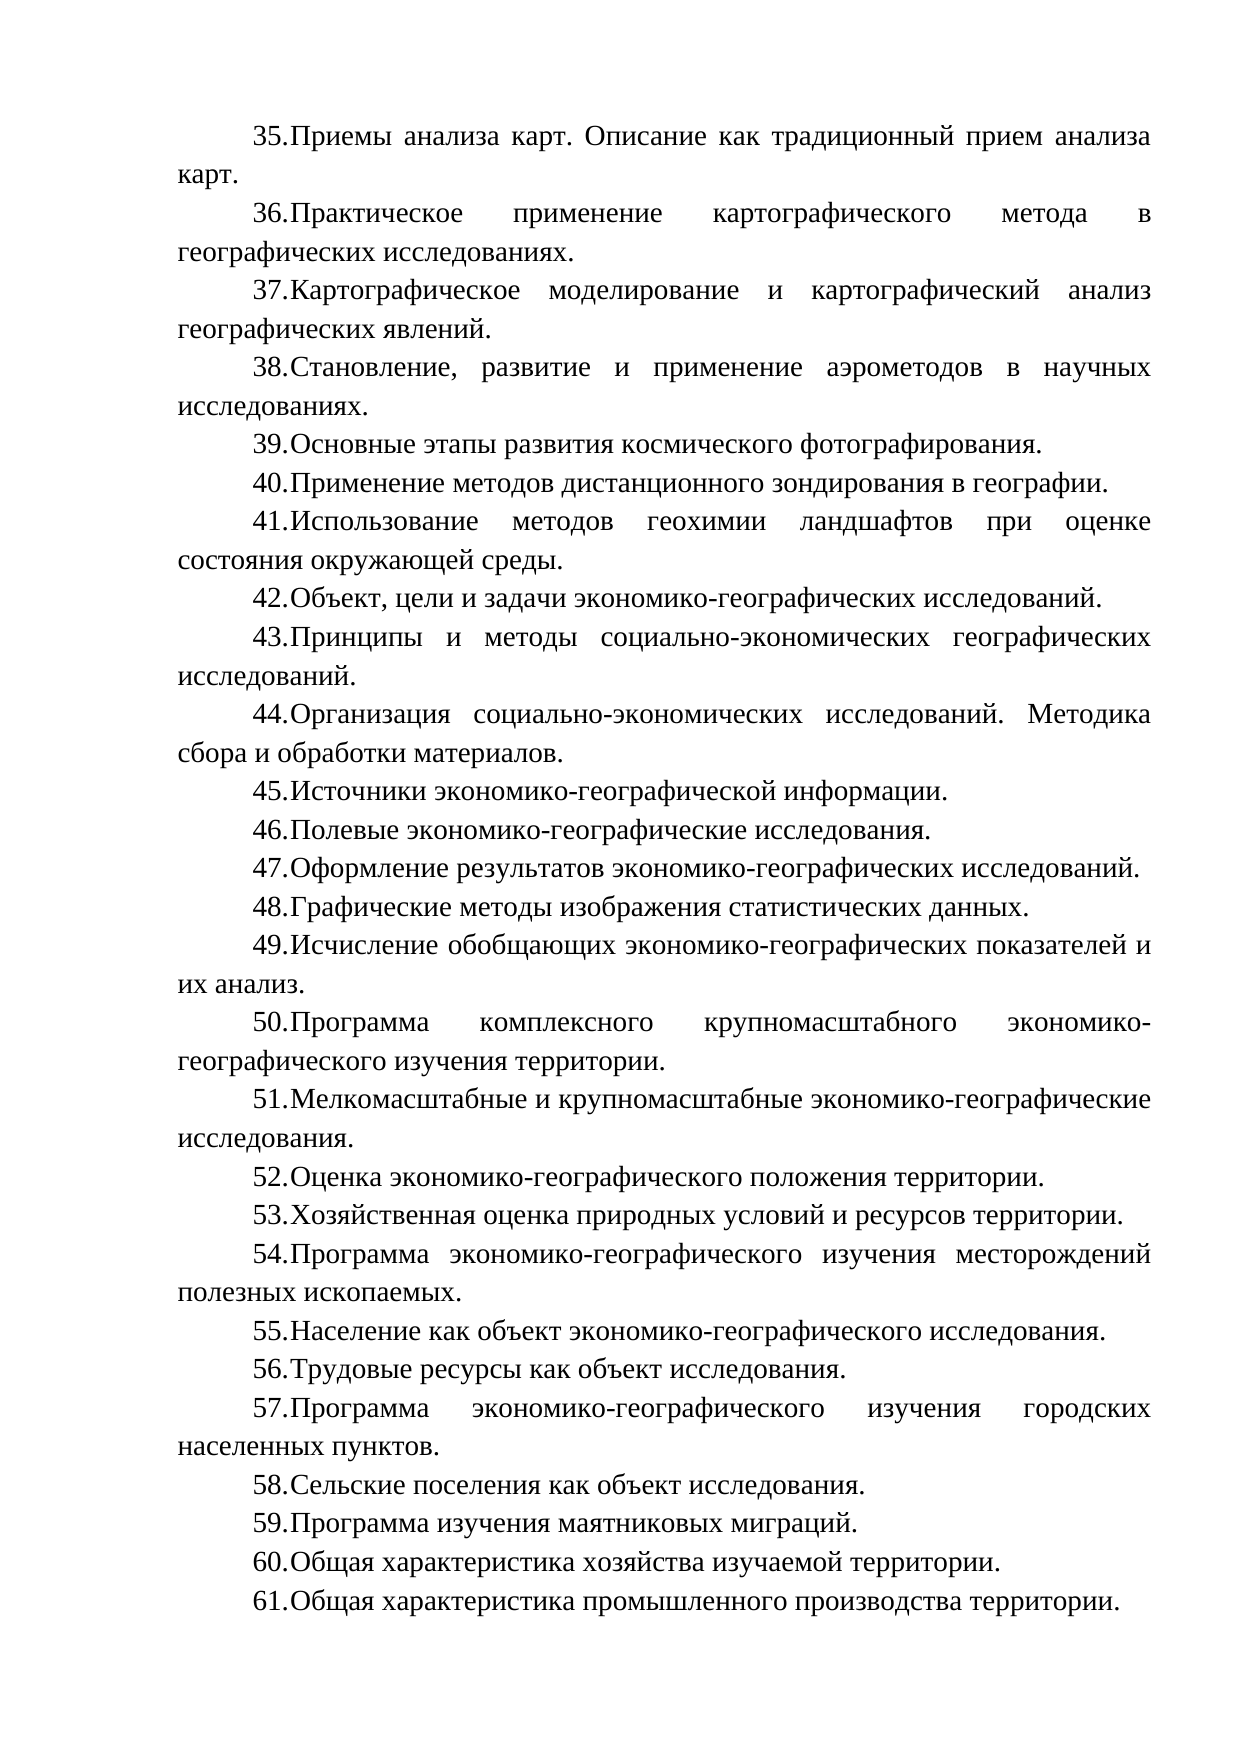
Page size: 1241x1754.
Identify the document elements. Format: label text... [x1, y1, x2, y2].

list Принципы и методы социально-экономических географических исследований. [177, 619, 1152, 691]
list Программа изучения маятниковых миграций. [177, 1506, 1152, 1539]
list Мелкомасштабные и крупномасштабные экономико-географические исследования. [177, 1082, 1152, 1154]
list Практическое применение картографического метода в географических исследованиях. [177, 195, 1152, 267]
list Источники экономико-географической информации. [177, 773, 1152, 807]
list Графические методы изображения статистических данных. [177, 889, 1152, 922]
list Оценка экономико-географического положения территории. [177, 1159, 1152, 1192]
list Трудовые ресурсы как объект исследования. [177, 1351, 1152, 1385]
list Полевые экономико-географические исследования. [177, 812, 1152, 845]
list Исчисление обобщающих экономико-географических показателей и их анализ. [177, 927, 1152, 999]
list Основные этапы развития космического фотографирования. [177, 426, 1152, 460]
list Сельские поселения как объект исследования. [177, 1467, 1152, 1501]
list Картографическое моделирование и картографический анализ географических явлений. [177, 272, 1152, 344]
list Программа комплексного крупномасштабного экономико-географического изучения территории. [177, 1004, 1152, 1077]
list Использование методов геохимии ландшафтов при оценке состояния окружающей среды. [177, 503, 1152, 576]
list Становление, развитие и применение аэрометодов в научных исследованиях. [177, 349, 1152, 421]
list Население как объект экономико-географического исследования. [177, 1313, 1152, 1346]
list Организация социально-экономических исследований. Методика сбора и обработки материалов. [177, 696, 1152, 768]
list Общая характеристика промышленного производства территории. [177, 1583, 1152, 1616]
list Объект, цели и задачи экономико-географических исследований. [177, 581, 1152, 614]
list Программа экономико-географического изучения городских населенных пунктов. [177, 1390, 1152, 1462]
list Хозяйственная оценка природных условий и ресурсов территории. [177, 1197, 1152, 1231]
list Оформление результатов экономико-географических исследований. [177, 850, 1152, 884]
list Общая характеристика хозяйства изучаемой территории. [177, 1544, 1152, 1578]
list Программа экономико-географического изучения месторождений полезных ископаемых. [177, 1236, 1152, 1308]
list Применение методов дистанционного зондирования в географии. [177, 465, 1152, 498]
list Приемы анализа карт. Описание как традиционный прием анализа карт. [177, 118, 1152, 190]
